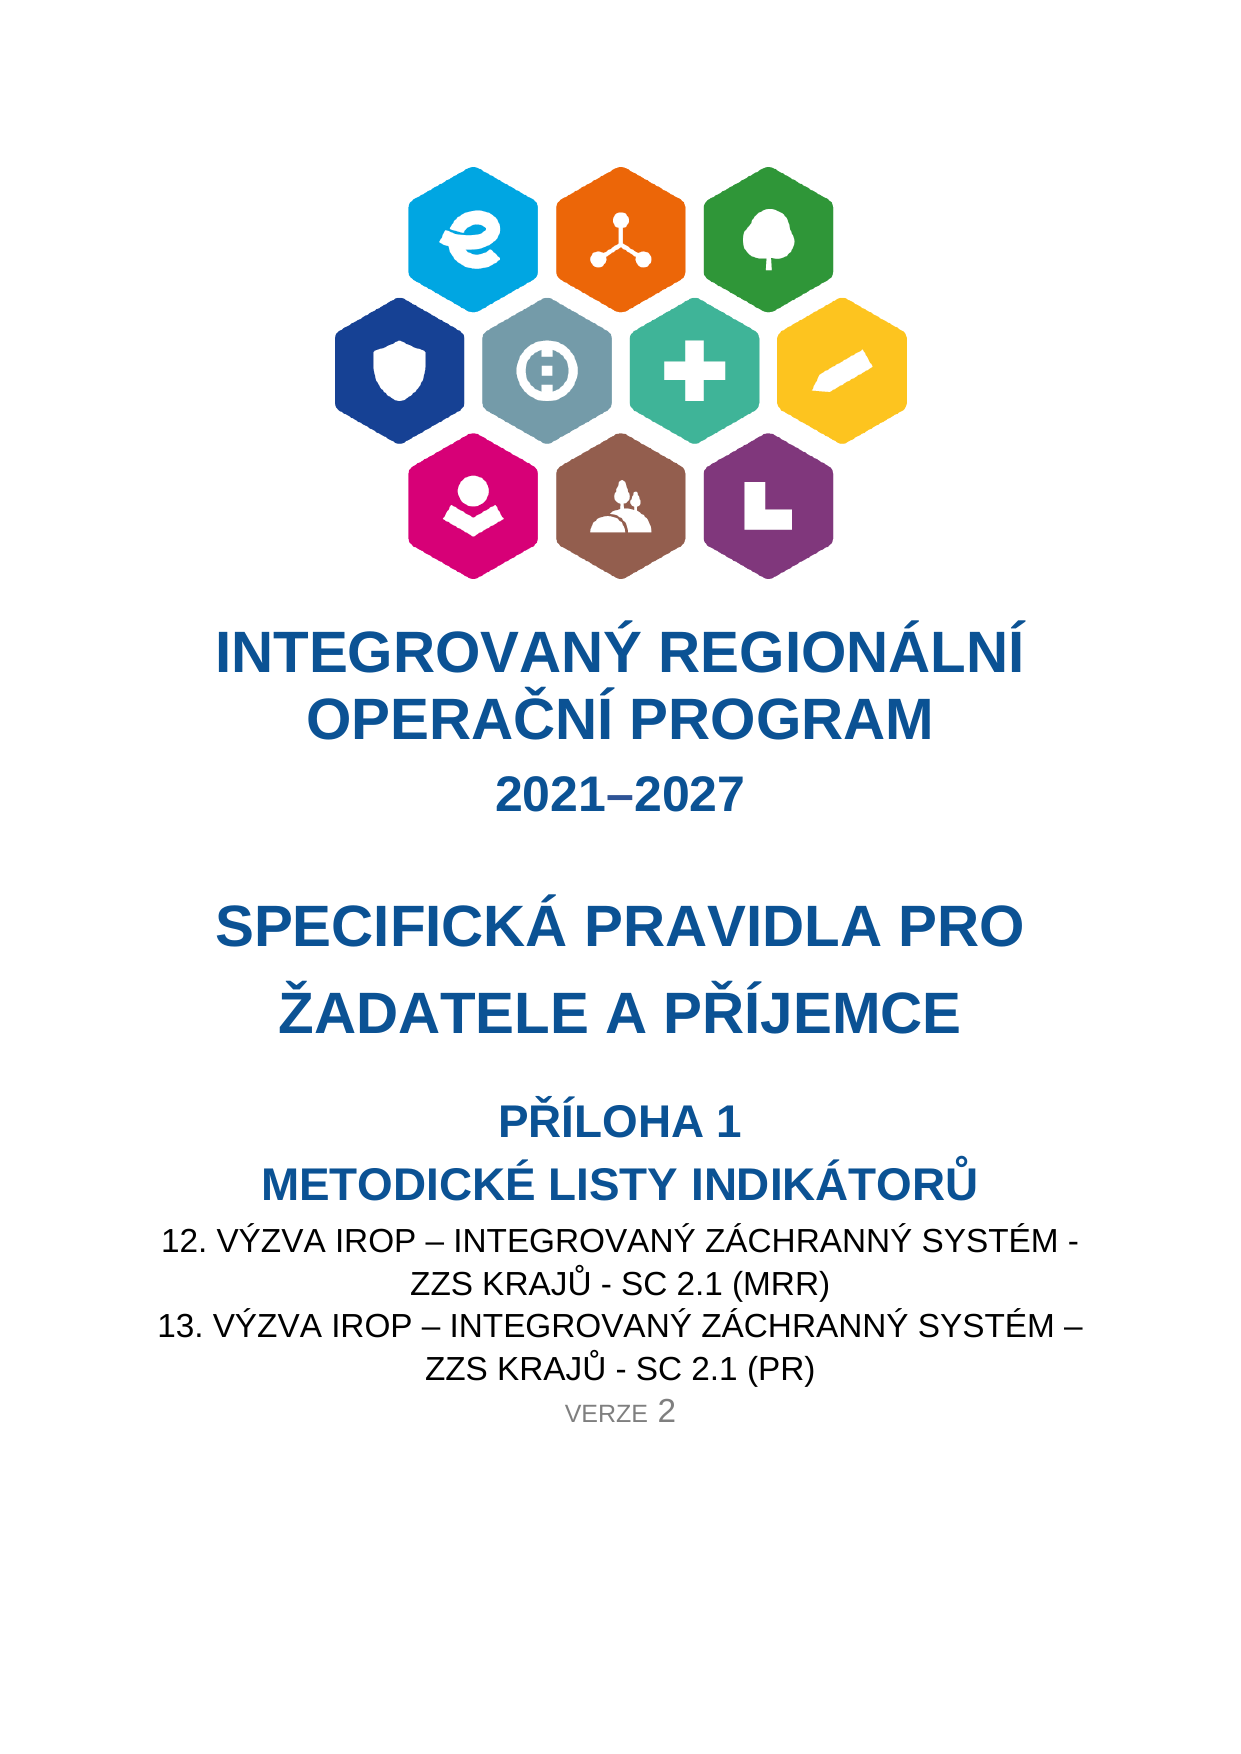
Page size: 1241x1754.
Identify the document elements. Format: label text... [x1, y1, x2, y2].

picture [324, 149, 912, 607]
text 2021–2027 [148, 764, 1092, 821]
text METODICKÉ LISTY INDIKÁTORŮ [148, 1158, 1092, 1211]
text VERZE 2 [148, 1391, 1092, 1430]
text PŘÍLOHA 1 [148, 1094, 1092, 1147]
text SPECIFICKÁ PRAVIDLA PRO ŽADATELE A PŘÍJEMCE [148, 891, 1092, 1046]
text 13. VÝZVA IROP – INTEGROVANÝ ZÁCHRANNÝ SYSTÉM – ZZS KRAJŮ - SC 2.1 (PR) [148, 1306, 1092, 1387]
text 12. VÝZVA IROP – INTEGROVANÝ ZÁCHRANNÝ SYSTÉM - ZZS KRAJŮ - SC 2.1 (MRR) [148, 1221, 1092, 1302]
